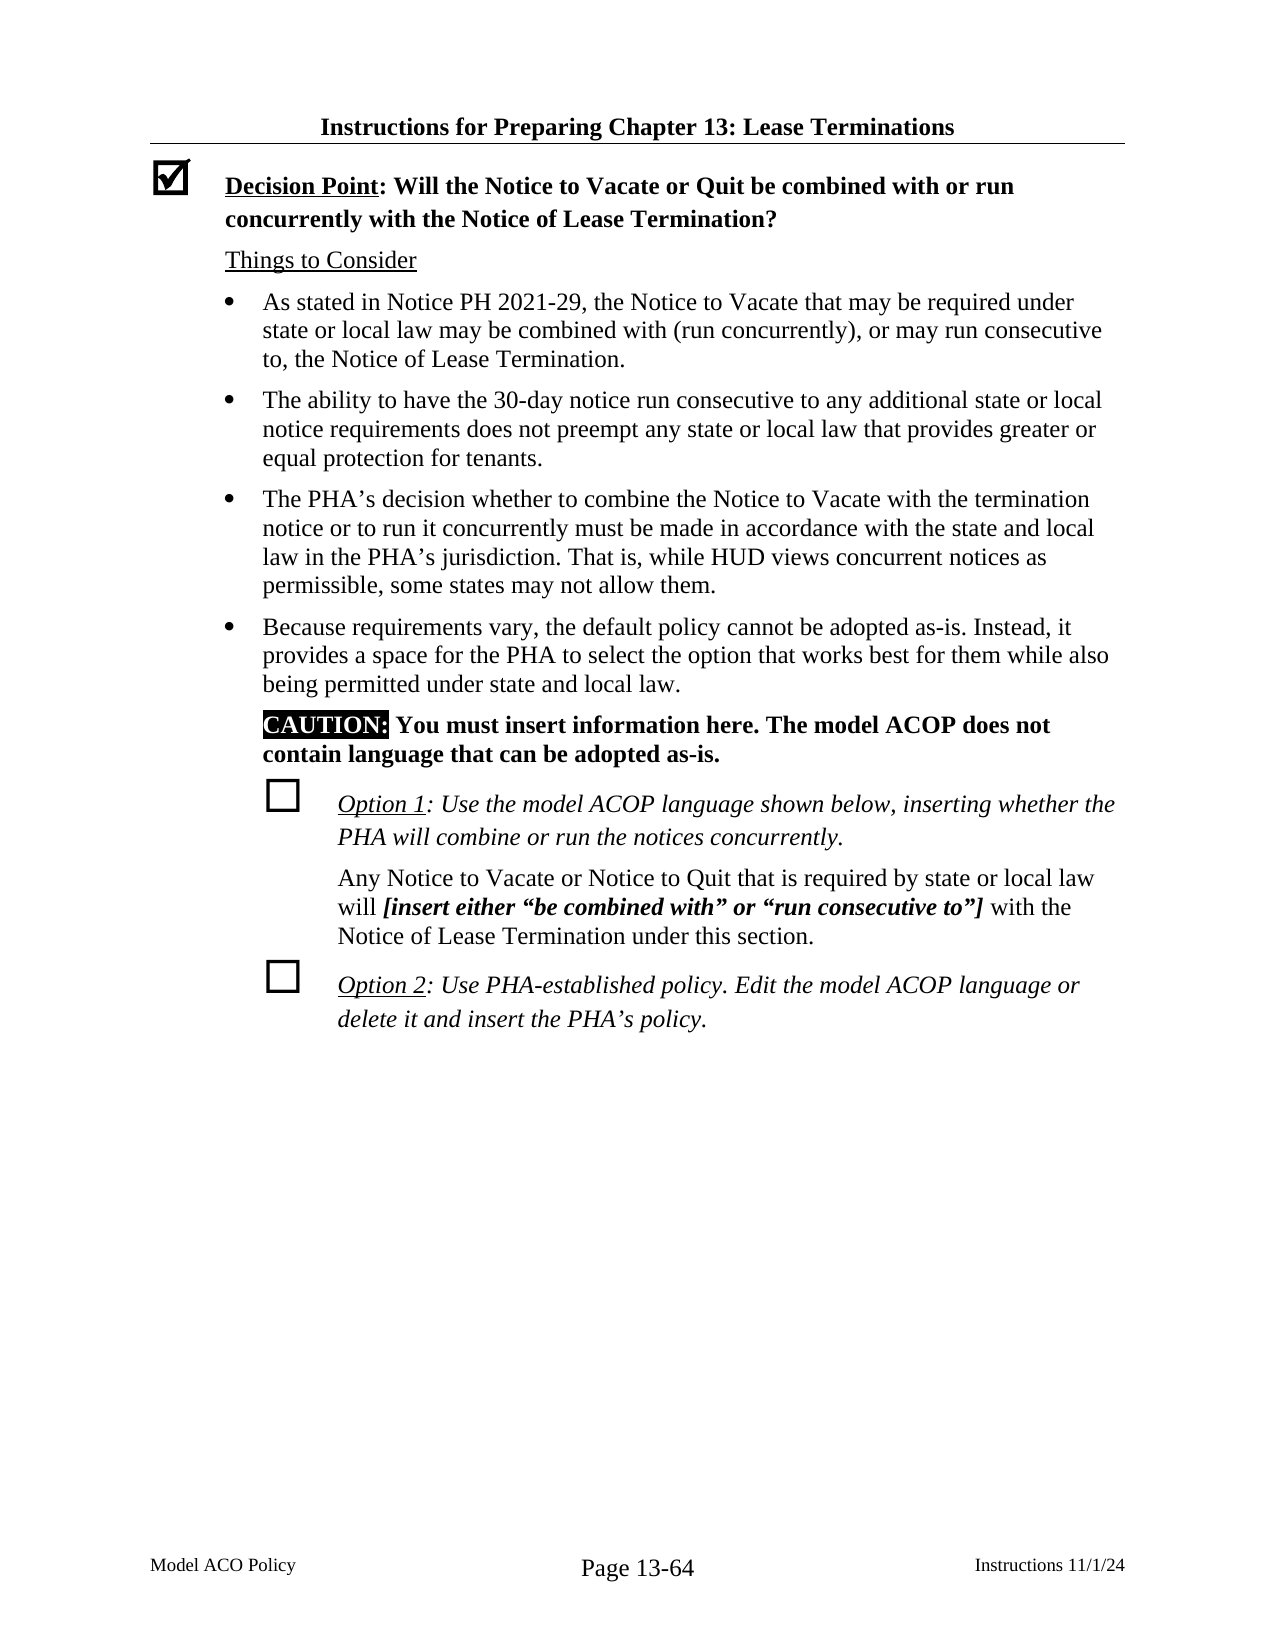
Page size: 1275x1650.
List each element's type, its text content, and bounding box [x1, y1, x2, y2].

list The PHA’s decision whether to combine the Notice to Vacate with the termination notice or to run it concurrently must be made in accordance with the state and local law in the PHA’s jurisdiction. That is, while HUD views concurrent notices as permissible, some states may not allow them. [225, 484, 1125, 599]
text Things to Consider [225, 245, 1125, 274]
text Option 1: Use the model ACOP language shown below, inserting whether the PHA will combine or run the notices concurrently. [262, 780, 1125, 851]
text Decision Point: Will the Notice to Vacate or Quit be combined with or run concurrently with the Notice of Lease Termination? [150, 162, 1125, 233]
list Because requirements vary, the default policy cannot be adopted as-is. Instead, it provides a space for the PHA to select the option that works best for them while also being permitted under state and local law. [225, 612, 1125, 698]
text CAUTION: You must insert information here. The model ACOP does not contain language that can be adopted as-is. [262, 710, 1125, 768]
list As stated in Notice PH 2021-29, the Notice to Vacate that may be required under state or local law may be combined with (run concurrently), or may run consecutive to, the Notice of Lease Termination. [225, 287, 1125, 373]
list The ability to have the 30-day notice run consecutive to any additional state or local notice requirements does not preempt any state or local law that provides greater or equal protection for tenants. [225, 385, 1125, 472]
text Any Notice to Vacate or Notice to Quit that is required by state or local law will [insert either “be combined with” or “run consecutive to”] with the Notice of Lease Termination under this section. [337, 863, 1125, 949]
text Option 2: Use PHA-established policy. Edit the model ACOP language or delete it and insert the PHA’s policy. [262, 962, 1125, 1032]
